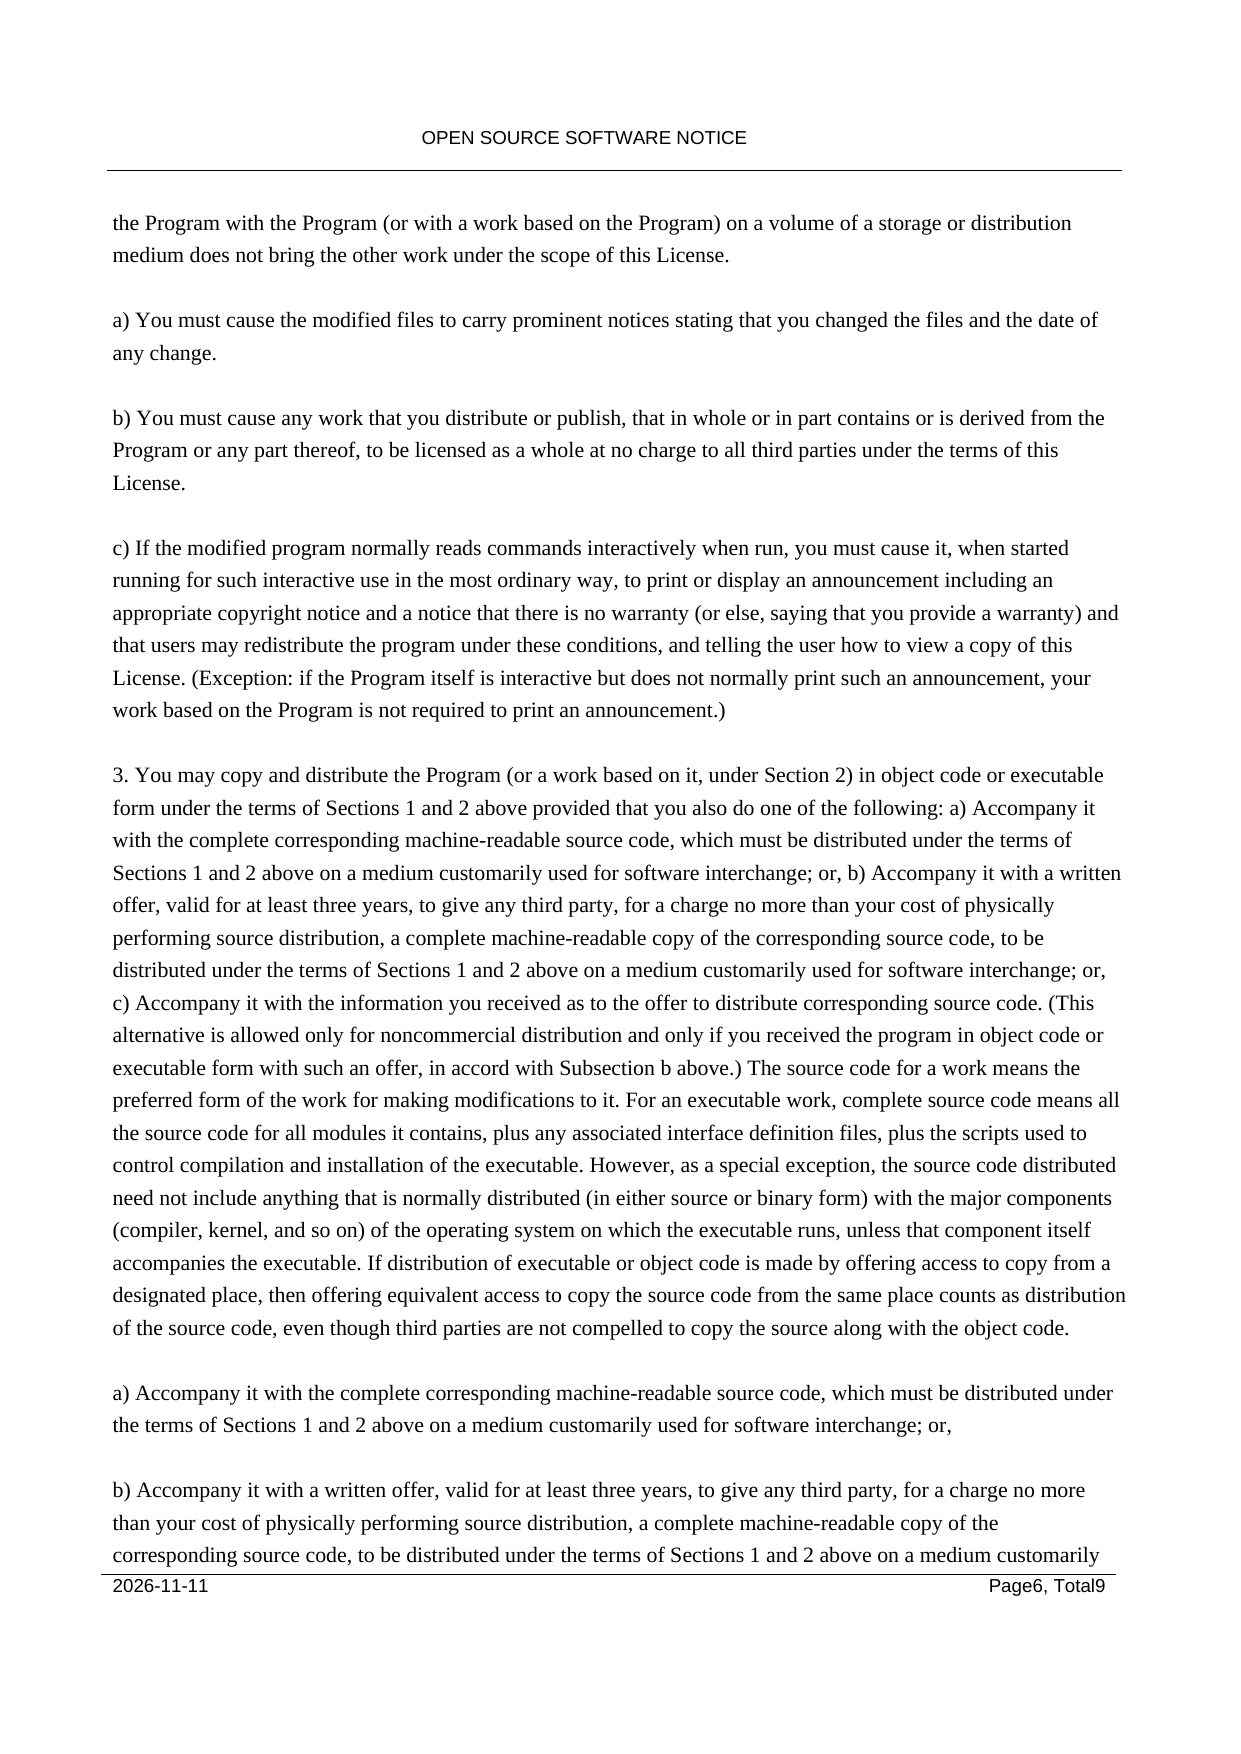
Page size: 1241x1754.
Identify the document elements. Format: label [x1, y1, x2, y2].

text [112, 206, 1128, 1571]
